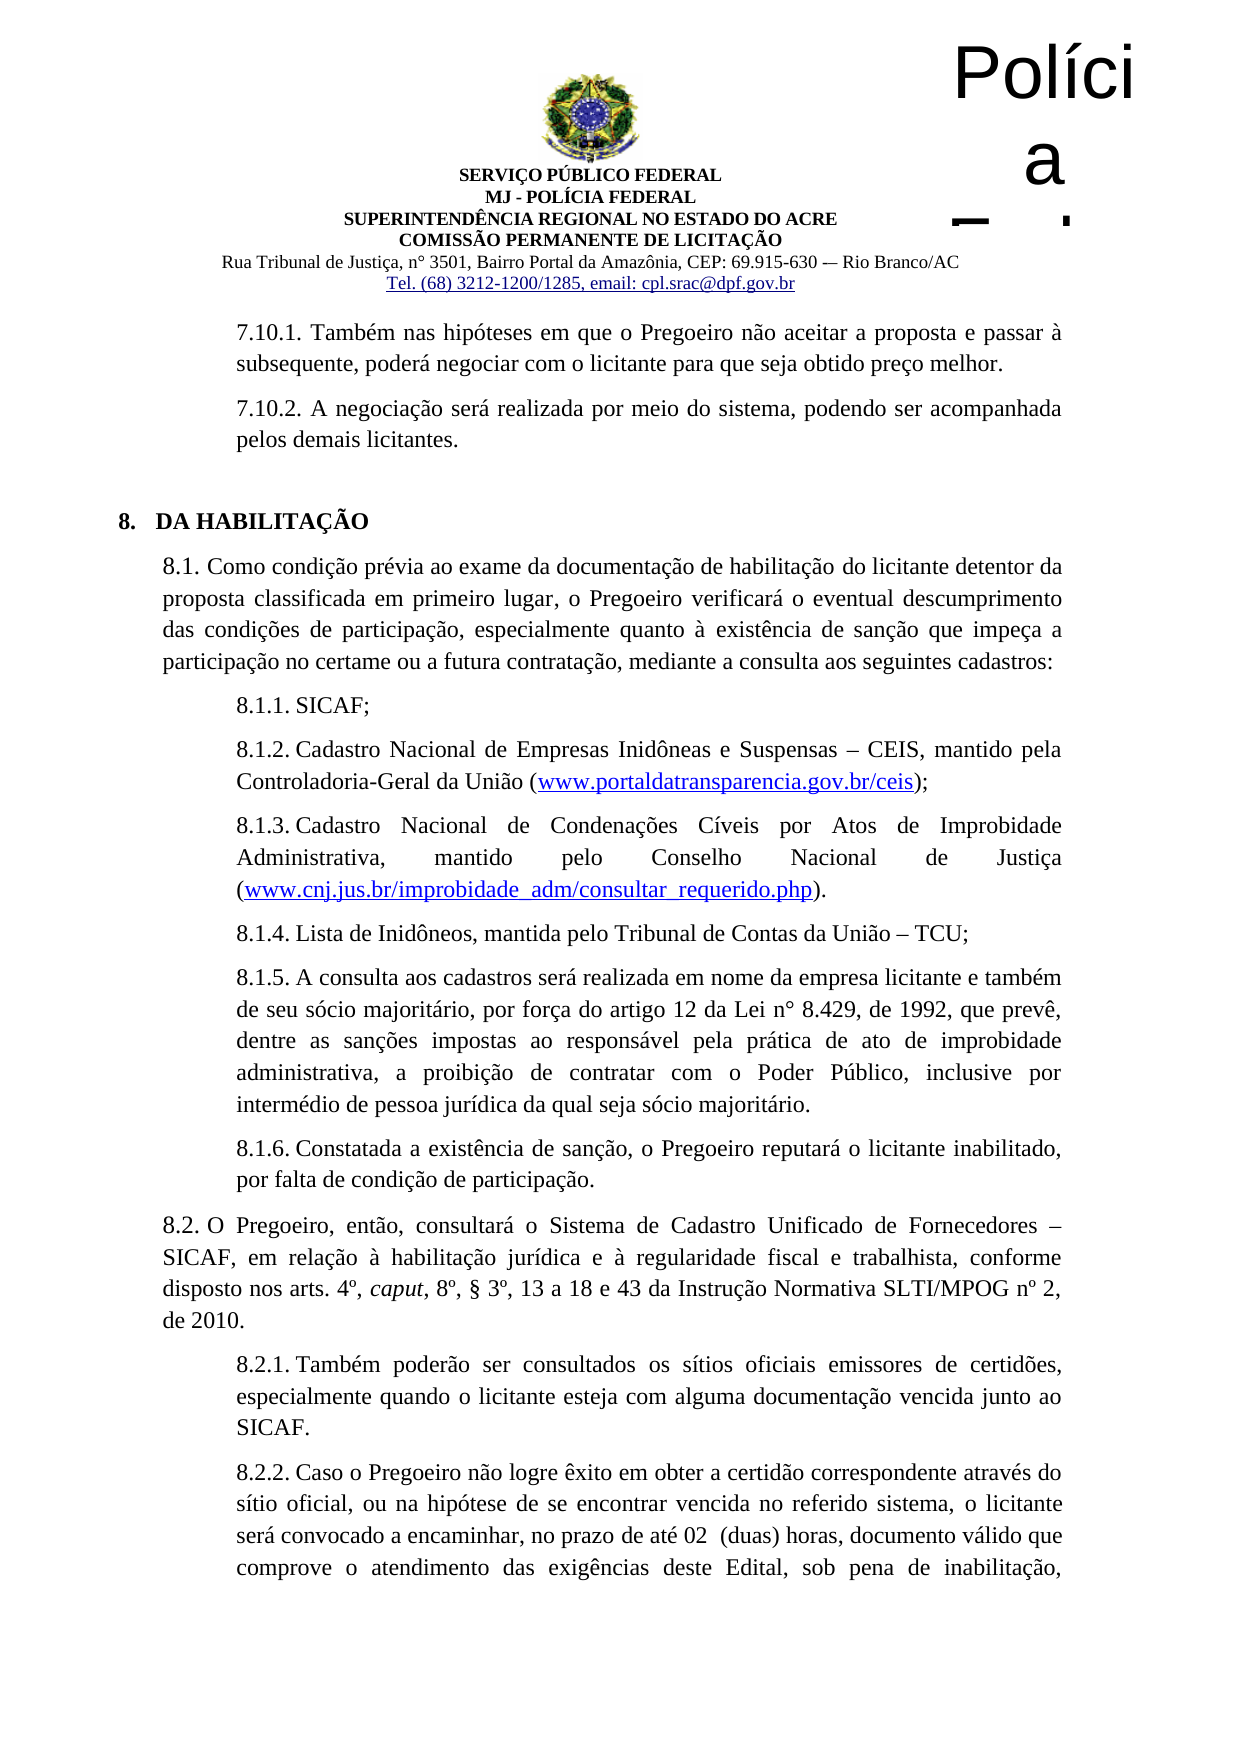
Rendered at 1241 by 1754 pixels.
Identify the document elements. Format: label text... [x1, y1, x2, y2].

list Cadastro Nacional de Condenações Cíveis por Atos de Improbidade Administrativa, mantido pelo Conselho Nacional de Justiça (www.cnj.jus.br/improbidade_adm/consultar_requerido.php). [236, 811, 1063, 902]
list Constatada a existência de sanção, o Pregoeiro reputará o licitante inabilitado, por falta de condição de participação. [236, 1134, 1063, 1193]
list Como condição prévia ao exame da documentação de habilitação do licitante detentor da proposta classificada em primeiro lugar, o Pregoeiro verificará o eventual descumprimento das condições de participação, especialmente quanto à existência de sanção que impeça a participação no certame ou a futura contratação, mediante a consulta aos seguintes cadastros: [162, 551, 1063, 675]
list A consulta aos cadastros será realizada em nome da empresa licitante e também de seu sócio majoritário, por força do artigo 12 da Lei n° 8.429, de 1992, que prevê, dentre as sanções impostas ao responsável pela prática de ato de improbidade administrativa, a proibição de contratar com o Poder Público, inclusive por intermédio de pessoa jurídica da qual seja sócio majoritário. [236, 963, 1063, 1117]
list A negociação será realizada por meio do sistema, podendo ser acompanhada pelos demais licitantes. [236, 393, 1063, 453]
list Lista de Inidôneos, mantida pelo Tribunal de Contas da União – TCU; [236, 919, 1063, 946]
text DA HABILITAÇÃO [118, 507, 1063, 534]
list O Pregoeiro, então, consultará o Sistema de Cadastro Unificado de Fornecedores – SICAF, em relação à habilitação jurídica e à regularidade fiscal e trabalhista, conforme disposto nos arts. 4º, caput, 8º, § 3º, 13 a 18 e 43 da Instrução Normativa SLTI/MPOG nº 2, de 2010. [162, 1210, 1063, 1333]
list SICAF; [236, 691, 1063, 719]
list Também nas hipóteses em que o Pregoeiro não aceitar a proposta e passar à subsequente, poderá negociar com o licitante para que seja obtido preço melhor. [236, 318, 1063, 377]
list Também poderão ser consultados os sítios oficiais emissores de certidões, especialmente quando o licitante esteja com alguma documentação vencida junto ao SICAF. [236, 1350, 1063, 1441]
list Cadastro Nacional de Empresas Inidôneas e Suspensas – CEIS, mantido pela Controladoria-Geral da União (www.portaldatransparencia.gov.br/ceis); [236, 736, 1063, 795]
